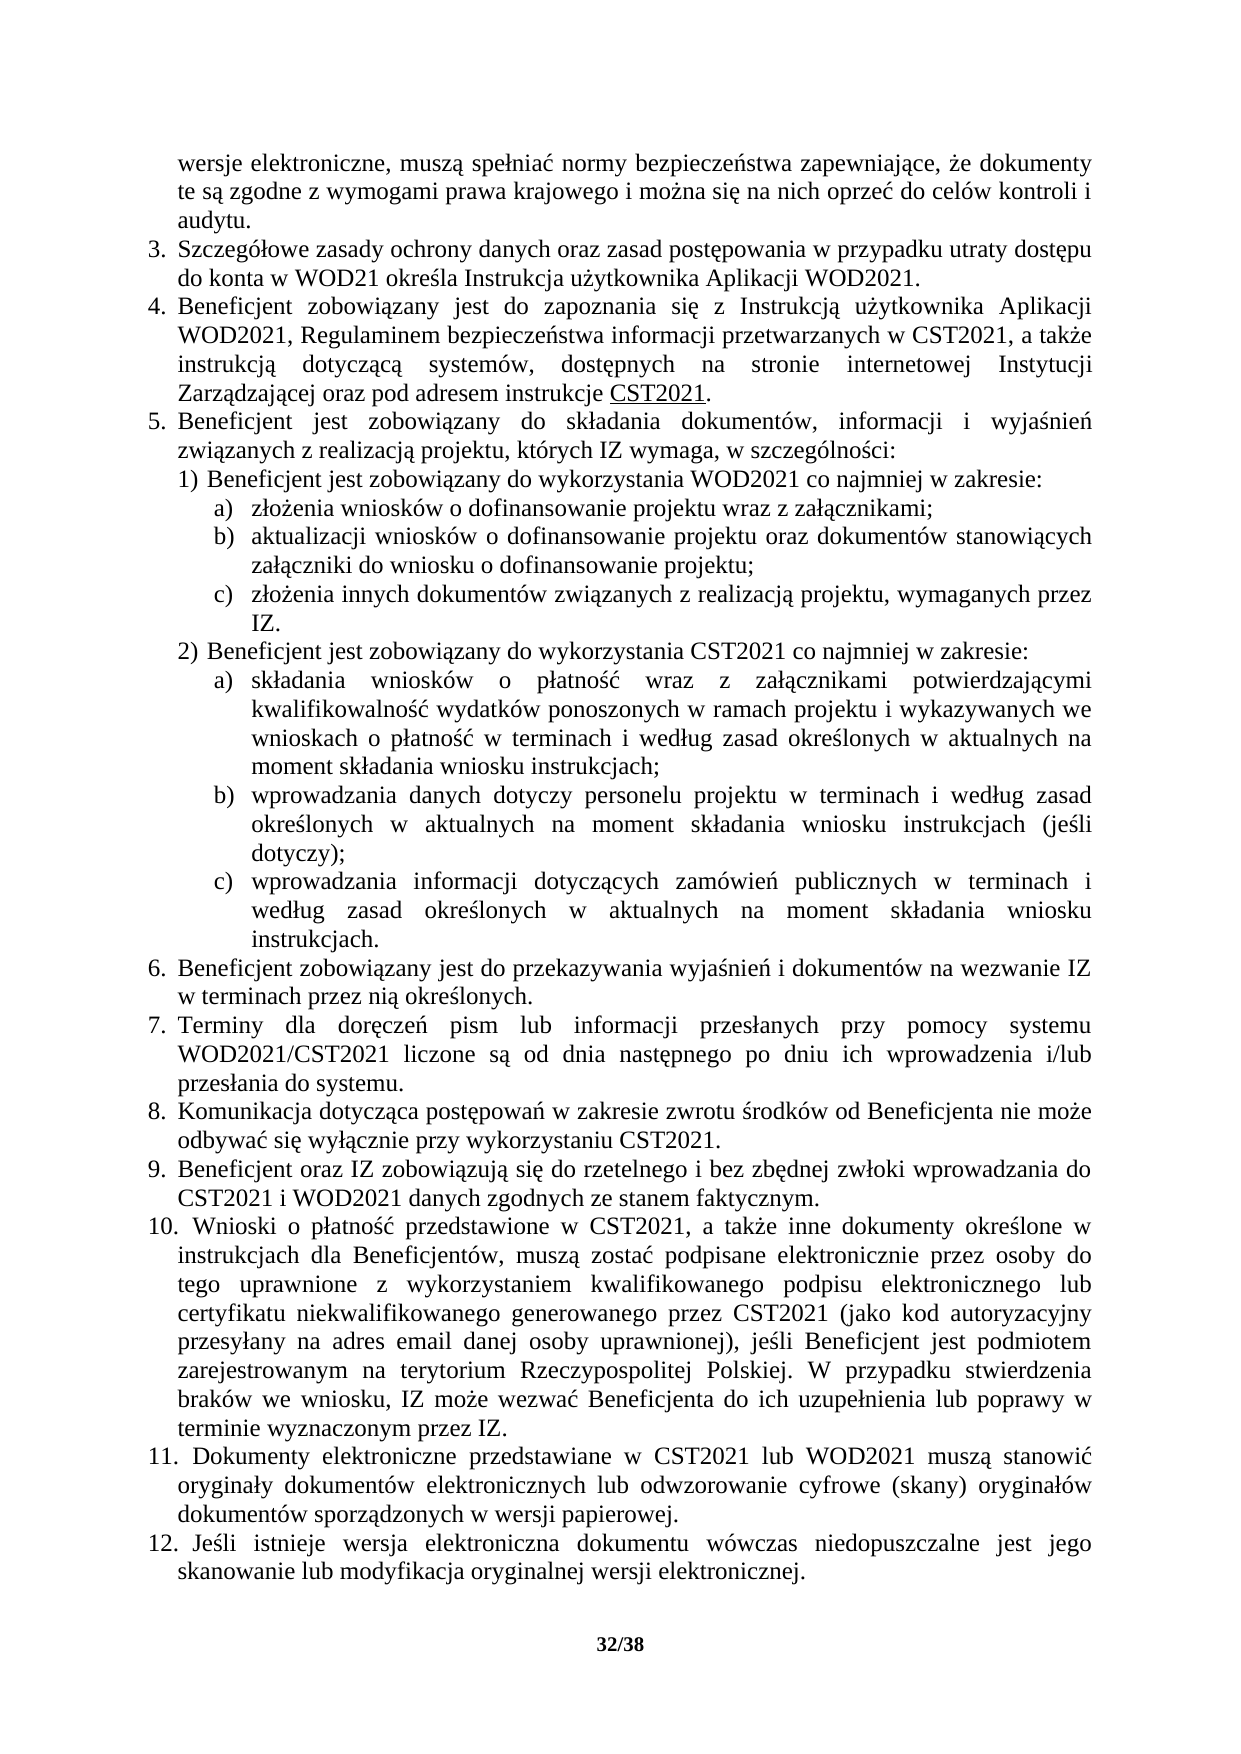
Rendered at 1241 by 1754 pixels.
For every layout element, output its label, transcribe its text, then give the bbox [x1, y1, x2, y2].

list wprowadzania danych dotyczy personelu projektu w terminach i według zasad określonych w aktualnych na moment składania wniosku instrukcjach (jeśli dotyczy); [213, 780, 1093, 866]
list Dokumenty elektroniczne przedstawiane w CST2021 lub WOD2021 muszą stanowić oryginały dokumentów elektronicznych lub odwzorowanie cyfrowe (skany) oryginałów dokumentów sporządzonych w wersji papierowej. [148, 1441, 1093, 1528]
list Beneficjent jest zobowiązany do wykorzystania CST2021 co najmniej w zakresie: [177, 636, 1093, 665]
list Beneficjent jest zobowiązany do składania dokumentów, informacji i wyjaśnień związanych z realizacją projektu, których IZ wymaga, w szczególności: [148, 406, 1093, 464]
list Beneficjent jest zobowiązany do wykorzystania WOD2021 co najmniej w zakresie: [177, 464, 1093, 493]
list Beneficjent zobowiązany jest do zapoznania się z Instrukcją użytkownika Aplikacji WOD2021, Regulaminem bezpieczeństwa informacji przetwarzanych w CST2021, a także instrukcją dotyczącą systemów, dostępnych na stronie internetowej Instytucji Zarządzającej oraz pod adresem instrukcje CST2021. [148, 291, 1093, 406]
list Terminy dla doręczeń pism lub informacji przesłanych przy pomocy systemu WOD2021/CST2021 liczone są od dnia następnego po dniu ich wprowadzenia i/lub przesłania do systemu. [148, 1010, 1093, 1096]
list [148, 148, 1093, 234]
list złożenia innych dokumentów związanych z realizacją projektu, wymaganych przez IZ. [213, 579, 1093, 636]
list Komunikacja dotycząca postępowań w zakresie zwrotu środków od Beneficjenta nie może odbywać się wyłącznie przy wykorzystaniu CST2021. [148, 1096, 1093, 1154]
list Szczegółowe zasady ochrony danych oraz zasad postępowania w przypadku utraty dostępu do konta w WOD21 określa Instrukcja użytkownika Aplikacji WOD2021. [148, 234, 1093, 291]
list Beneficjent oraz IZ zobowiązują się do rzetelnego i bez zbędnej zwłoki wprowadzania do CST2021 i WOD2021 danych zgodnych ze stanem faktycznym. [148, 1154, 1093, 1211]
list Jeśli istnieje wersja elektroniczna dokumentu wówczas niedopuszczalne jest jego skanowanie lub modyfikacja oryginalnej wersji elektronicznej. [148, 1528, 1093, 1585]
list Beneficjent zobowiązany jest do przekazywania wyjaśnień i dokumentów na wezwanie IZ w terminach przez nią określonych. [148, 953, 1093, 1010]
list Wnioski o płatność przedstawione w CST2021, a także inne dokumenty określone w instrukcjach dla Beneficjentów, muszą zostać podpisane elektronicznie przez osoby do tego uprawnione z wykorzystaniem kwalifikowanego podpisu elektronicznego lub certyfikatu niekwalifikowanego generowanego przez CST2021 (jako kod autoryzacyjny przesyłany na adres email danej osoby uprawnionej), jeśli Beneficjent jest podmiotem zarejestrowanym na terytorium Rzeczypospolitej Polskiej. W przypadku stwierdzenia braków we wniosku, IZ może wezwać Beneficjenta do ich uzupełnienia lub poprawy w terminie wyznaczonym przez IZ. [148, 1211, 1093, 1441]
list składania wniosków o płatność wraz z załącznikami potwierdzającymi kwalifikowalność wydatków ponoszonych w ramach projektu i wykazywanych we wnioskach o płatność w terminach i według zasad określonych w aktualnych na moment składania wniosku instrukcjach; [213, 665, 1093, 780]
list aktualizacji wniosków o dofinansowanie projektu oraz dokumentów stanowiących załączniki do wniosku o dofinansowanie projektu; [213, 521, 1093, 579]
list wprowadzania informacji dotyczących zamówień publicznych w terminach i według zasad określonych w aktualnych na moment składania wniosku instrukcjach. [213, 866, 1093, 953]
list złożenia wniosków o dofinansowanie projektu wraz z załącznikami; [213, 493, 1093, 521]
